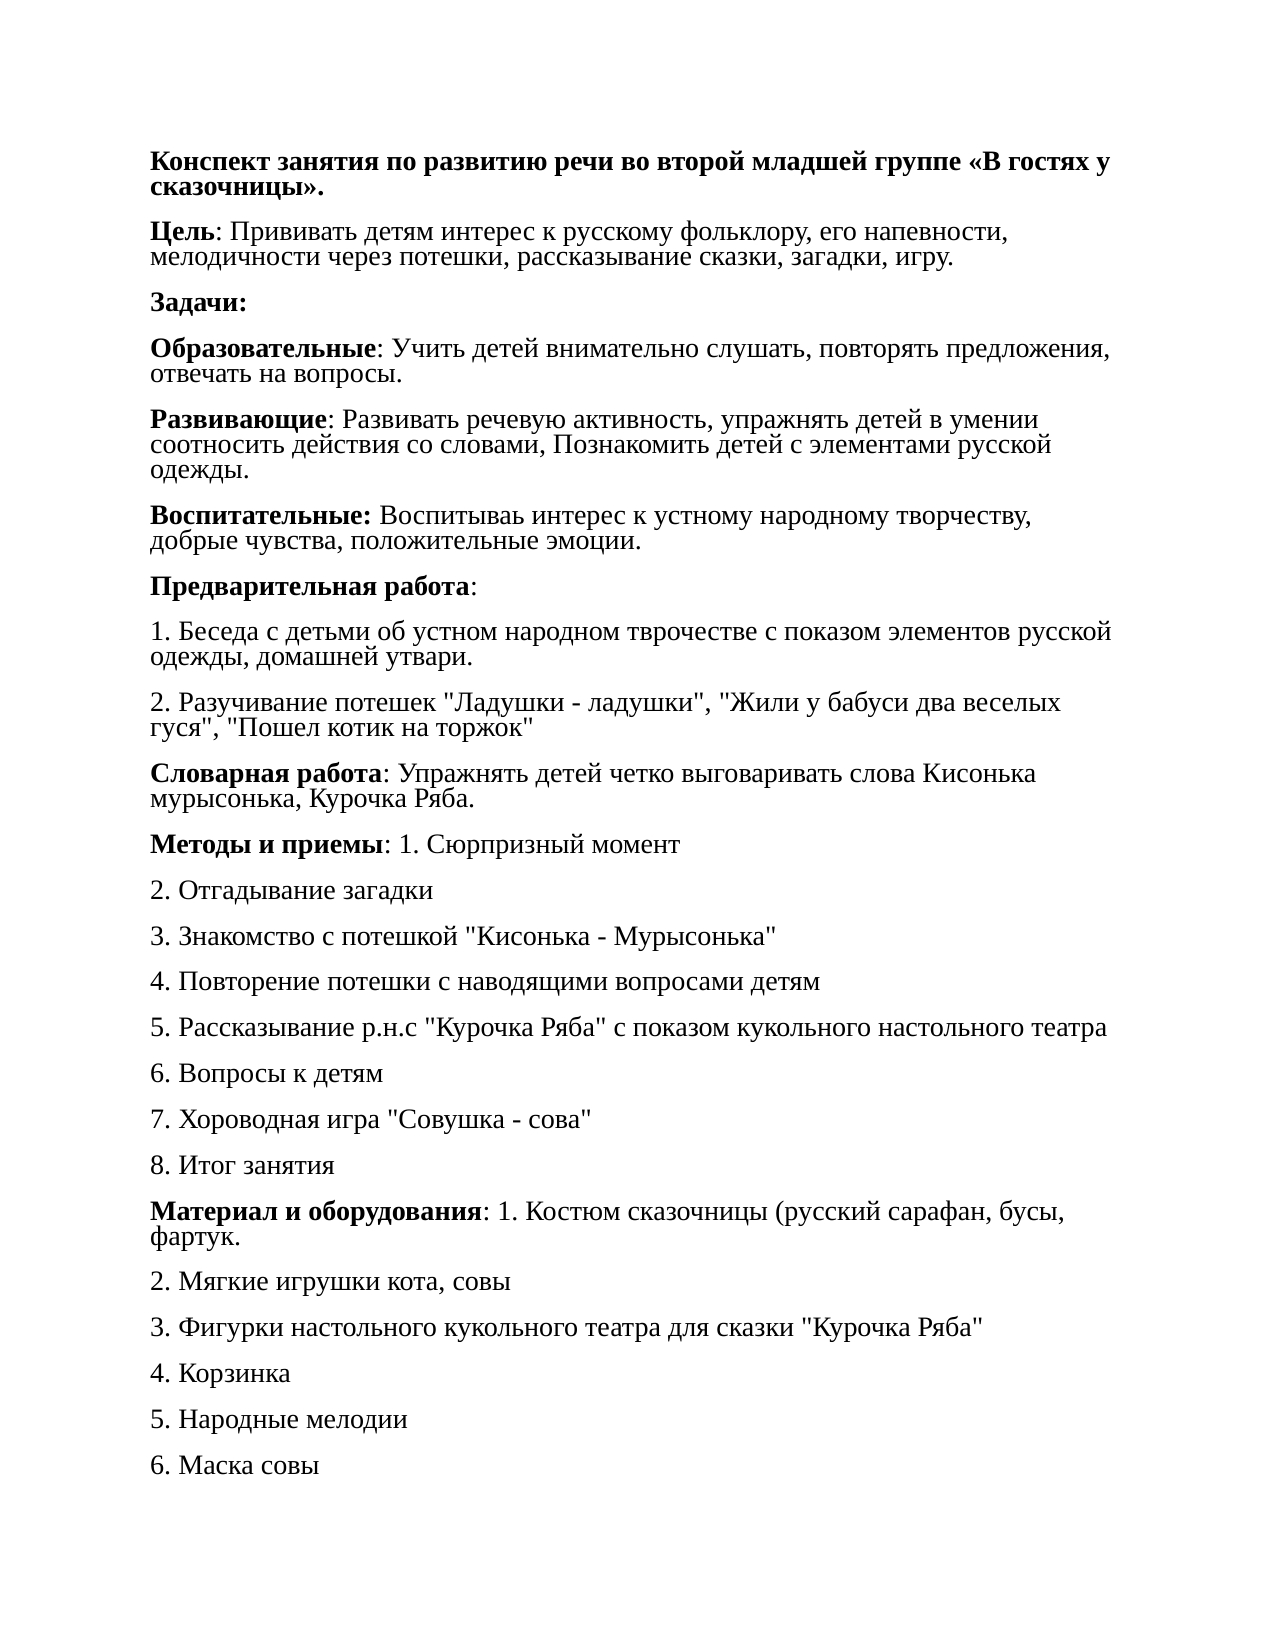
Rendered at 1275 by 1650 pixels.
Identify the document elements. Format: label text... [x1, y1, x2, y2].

text 5. Рассказывание р.н.с "Курочка Ряба" с показом кукольного настольного театра [150, 1017, 1125, 1042]
text Образовательные: Учить детей внимательно слушать, повторять предложения, отвечать на вопросы. [150, 337, 1125, 387]
text 8. Итог занятия [150, 1154, 1125, 1179]
text Конспект занятия по развитию речи во второй младшей группе «В гостях у сказочницы». [150, 150, 1125, 200]
text Развивающие: Развивать речевую активность, упражнять детей в умении соотносить действия со словами, Познакомить детей с элементами русской одежды. [150, 408, 1125, 483]
text 4. Повторение потешки с наводящими вопросами детям [150, 971, 1125, 996]
text Методы и приемы: 1. Сюрпризный момент [150, 833, 1125, 858]
text Словарная работа: Упражнять детей четко выговаривать слова Кисонька мурысонька, Курочка Ряба. [150, 762, 1125, 812]
text 2. Отгадывание загадки [150, 879, 1125, 904]
text 3. Знакомство с потешкой "Кисонька - Мурысонька" [150, 925, 1125, 950]
text Материал и оборудования: 1. Костюм сказочницы (русский сарафан, бусы, фартук. [150, 1200, 1125, 1250]
text 6. Вопросы к детям [150, 1062, 1125, 1087]
text Воспитательные: Воспитываь интерес к устному народному творчеству, добрые чувства, положительные эмоции. [150, 504, 1125, 554]
text 2. Разучивание потешек "Ладушки - ладушки", "Жили у бабуси два веселых гуся", "Пошел котик на торжок" [150, 692, 1125, 742]
text 4. Корзинка [150, 1362, 1125, 1387]
text Задачи: [150, 292, 1125, 317]
text 5. Народные мелодии [150, 1408, 1125, 1433]
text 1. Беседа с детьми об устном народном тврочестве с показом элементов русской одежды, домашней утвари. [150, 621, 1125, 671]
text 6. Маска совы [150, 1454, 1125, 1479]
text Цель: Прививать детям интерес к русскому фольклору, его напевности, мелодичности через потешки, рассказывание сказки, загадки, игру. [150, 221, 1125, 271]
text Предварительная работа: [150, 575, 1125, 600]
text 2. Мягкие игрушки кота, совы [150, 1271, 1125, 1296]
text 7. Хороводная игра "Совушка - сова" [150, 1108, 1125, 1133]
text 3. Фигурки настольного кукольного театра для сказки "Курочка Ряба" [150, 1317, 1125, 1342]
